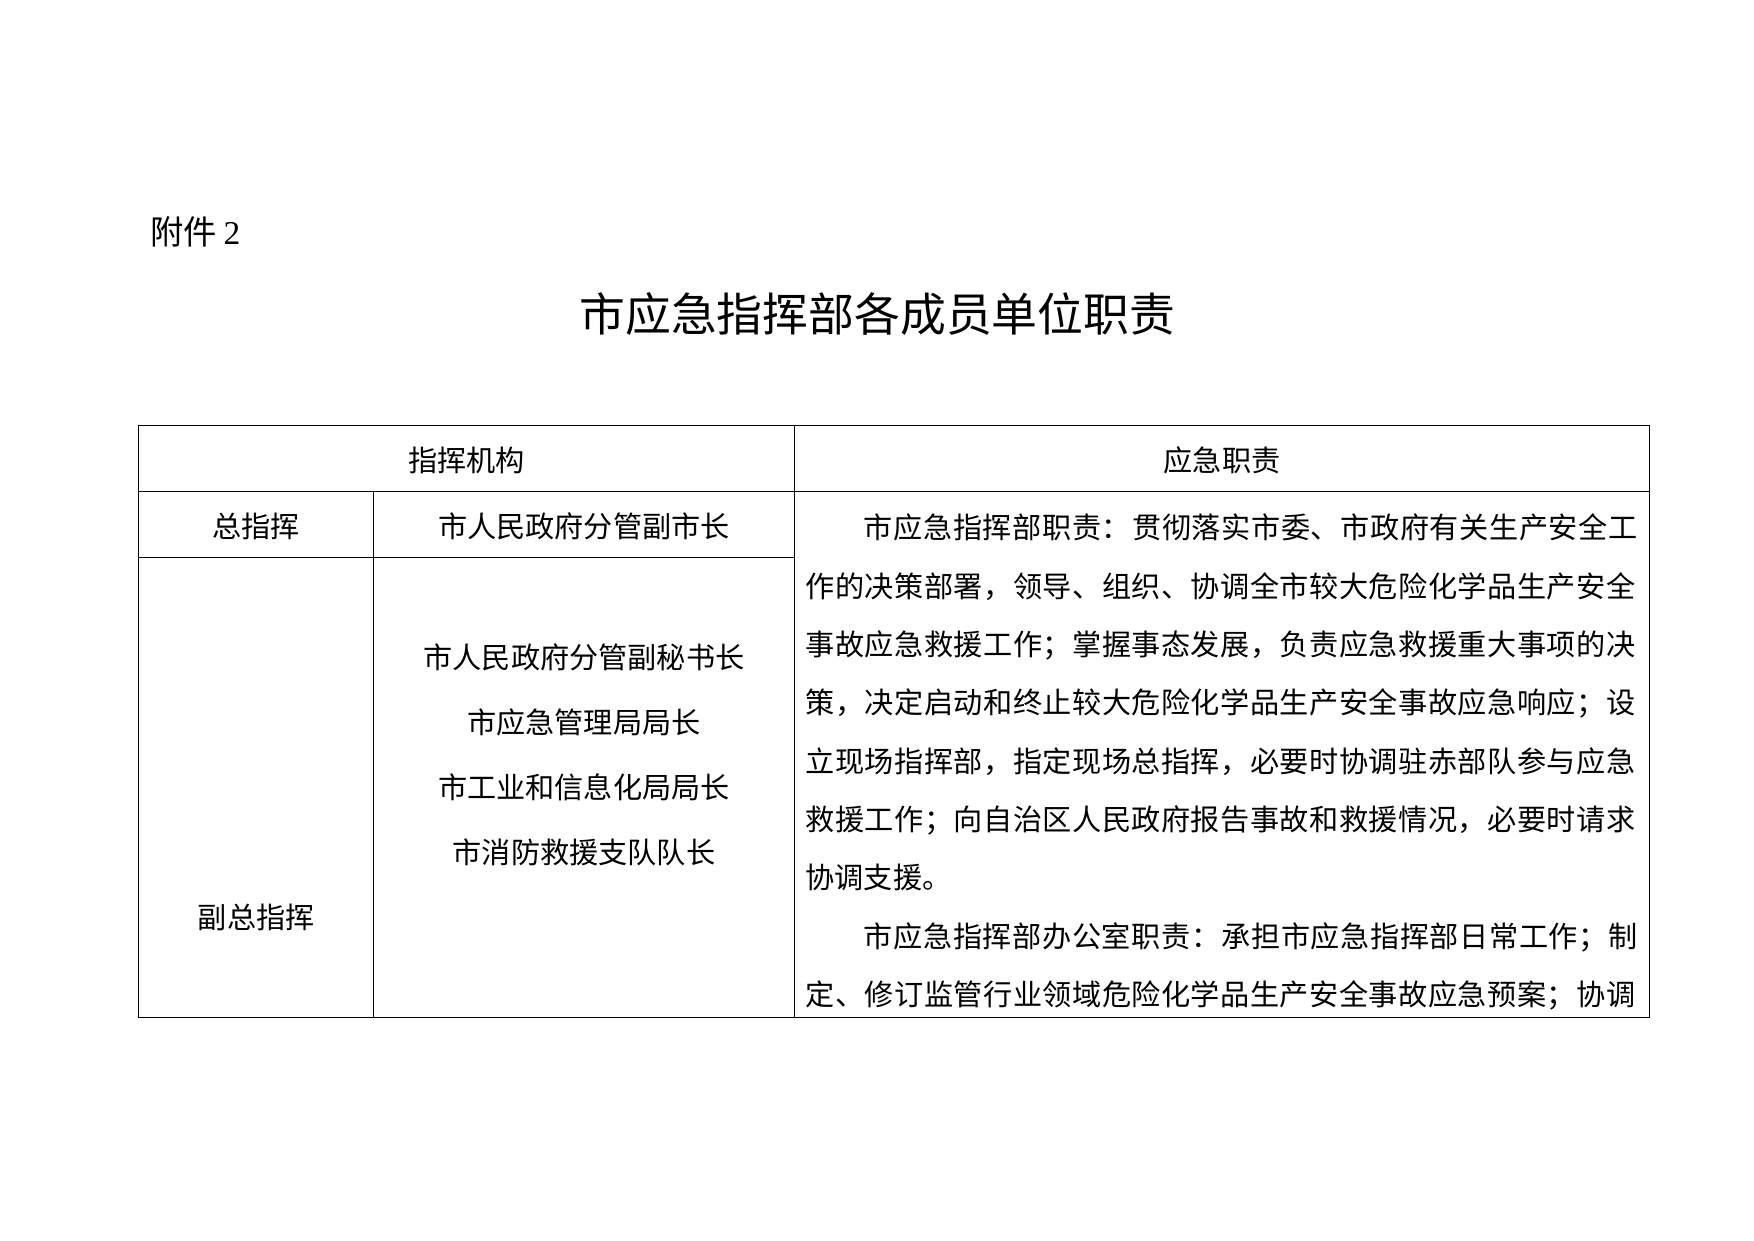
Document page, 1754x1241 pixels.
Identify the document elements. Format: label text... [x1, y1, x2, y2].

table_header 应急职责 [795, 426, 1649, 491]
table_cell 市应急指挥部职责：贯彻落实市委、市政府有关生产安全工作的决策部署，领导、组织、协调全市较大危险化学品生产安全事故应急救援工作；掌握事态发展，负责应急救援重大事项的决策，决定启动和终止较大危险化学品生产安全事故应急响应；设立现场指挥部，指定现场总指挥，必要时协调驻赤部队参与应急救援工作；向自治区人民政府报告事故和救援情况，必要时请求协调支援。 市应急指挥部办公室职责：承担市应急指挥部日常工作；制定、修订监管行业领域危险化学品生产安全事故应急预案；协调市应急指挥部各成员单位参加危险化学品生产安全事故救援行动；协助市委、市政府指定的负责同志组织较大危险化学品生产安全事故应急处置工作，配合做好重大及以上危险化学品生产安全事故调查和善后处置工作；指导旗（县、区）人民政府危险化学品生产安全事故应对工作。 [795, 492, 1649, 1017]
table_cell 副总指挥 [139, 558, 373, 1017]
table_cell 总指挥 [139, 492, 373, 557]
text 市应急指挥部各成员单位职责 [150, 263, 1604, 360]
table_header 指挥机构 [139, 426, 794, 491]
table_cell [374, 558, 794, 1017]
table_cell 市人民政府分管副市长 [374, 492, 794, 557]
subtitle 附件2 [150, 198, 1604, 263]
